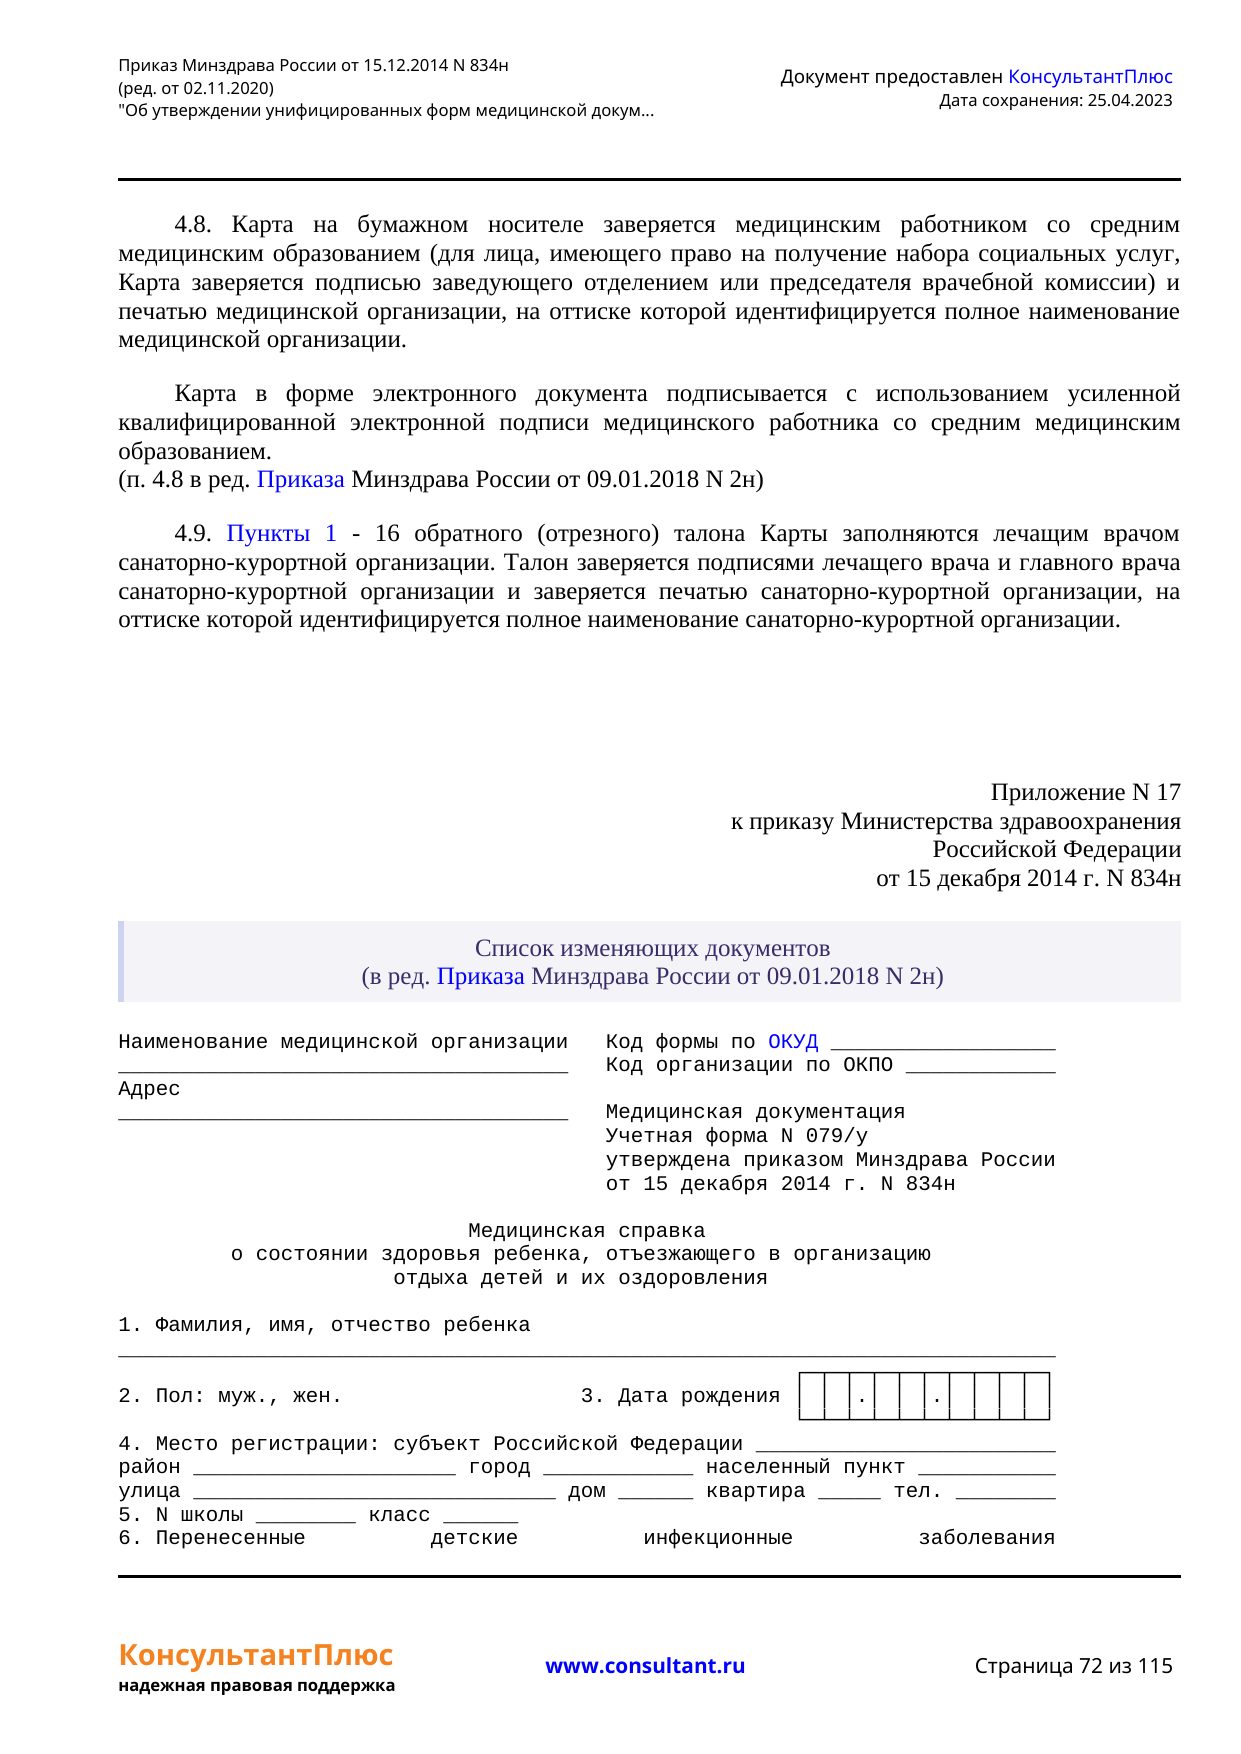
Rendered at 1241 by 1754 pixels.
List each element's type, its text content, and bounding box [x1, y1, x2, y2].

text ___________________________________________________________________________ [118, 1338, 1181, 1362]
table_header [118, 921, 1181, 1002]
text Наименование медицинской организации Код формы по ОКУД __________________ [118, 1031, 1181, 1054]
text отдыха детей и их оздоровления [118, 1267, 1181, 1291]
text 1. Фамилия, имя, отчество ребенка [118, 1314, 1181, 1338]
text Медицинская справка [118, 1220, 1181, 1243]
text 5. N школы ________ класс ______ [118, 1503, 1181, 1527]
text └─┴─┴─┴─┴─┴─┴─┴─┴─┴─┘ [118, 1409, 1181, 1433]
text о состоянии здоровья ребенка, отъезжающего в организацию [118, 1243, 1181, 1267]
text 2. Пол: муж., жен. 3. Дата рождения │ │ │.│ │ │.│ │ │ │ │ [118, 1385, 1181, 1409]
text от 15 декабря 2014 г. N 834н [118, 863, 1181, 892]
text от 15 декабря 2014 г. N 834н [118, 1172, 1181, 1196]
text (п. 4.8 в ред. Приказа Минздрава России от 09.01.2018 N 2н) [118, 464, 1181, 493]
text улица _____________________________ дом ______ квартира _____ тел. ________ [118, 1480, 1181, 1503]
text ____________________________________ Медицинская документация [118, 1102, 1181, 1125]
text Российской Федерации [118, 834, 1181, 863]
text Карта в форме электронного документа подписывается с использованием усиленной квалифицированной электронной подписи медицинского работника со средним медицинским образованием. [118, 378, 1181, 464]
text 4.8. Карта на бумажном носителе заверяется медицинским работником со средним медицинским образованием (для лица, имеющего право на получение набора социальных услуг, Карта заверяется подписью заведующего отделением или председателя врачебной комиссии) и печатью медицинской организации, на оттиске которой идентифицируется полное наименование медицинской организации. [118, 209, 1181, 353]
text к приказу Министерства здравоохранения [118, 806, 1181, 834]
text 4. Место регистрации: субъект Российской Федерации ________________________ [118, 1433, 1181, 1456]
text Адрес [118, 1078, 1181, 1102]
text Приложение N 17 [118, 777, 1181, 806]
text ____________________________________ Код организации по ОКПО ____________ [118, 1054, 1181, 1078]
text ┌─┬─┬─┬─┬─┬─┬─┬─┬─┬─┐ [118, 1362, 1181, 1385]
text Учетная форма N 079/у [118, 1125, 1181, 1149]
text 4.9. Пункты 1 - 16 обратного (отрезного) талона Карты заполняются лечащим врачом санаторно-курортной организации. Талон заверяется подписями лечащего врача и главного врача санаторно-курортной организации и заверяется печатью санаторно-курортной организации, на оттиске которой идентифицируется полное наименование санаторно-курортной организации. [118, 518, 1181, 633]
text утверждена приказом Минздрава России [118, 1149, 1181, 1172]
text район _____________________ город ____________ населенный пункт ___________ [118, 1456, 1181, 1480]
text 6. Перенесенные детские инфекционные заболевания [118, 1527, 1181, 1551]
